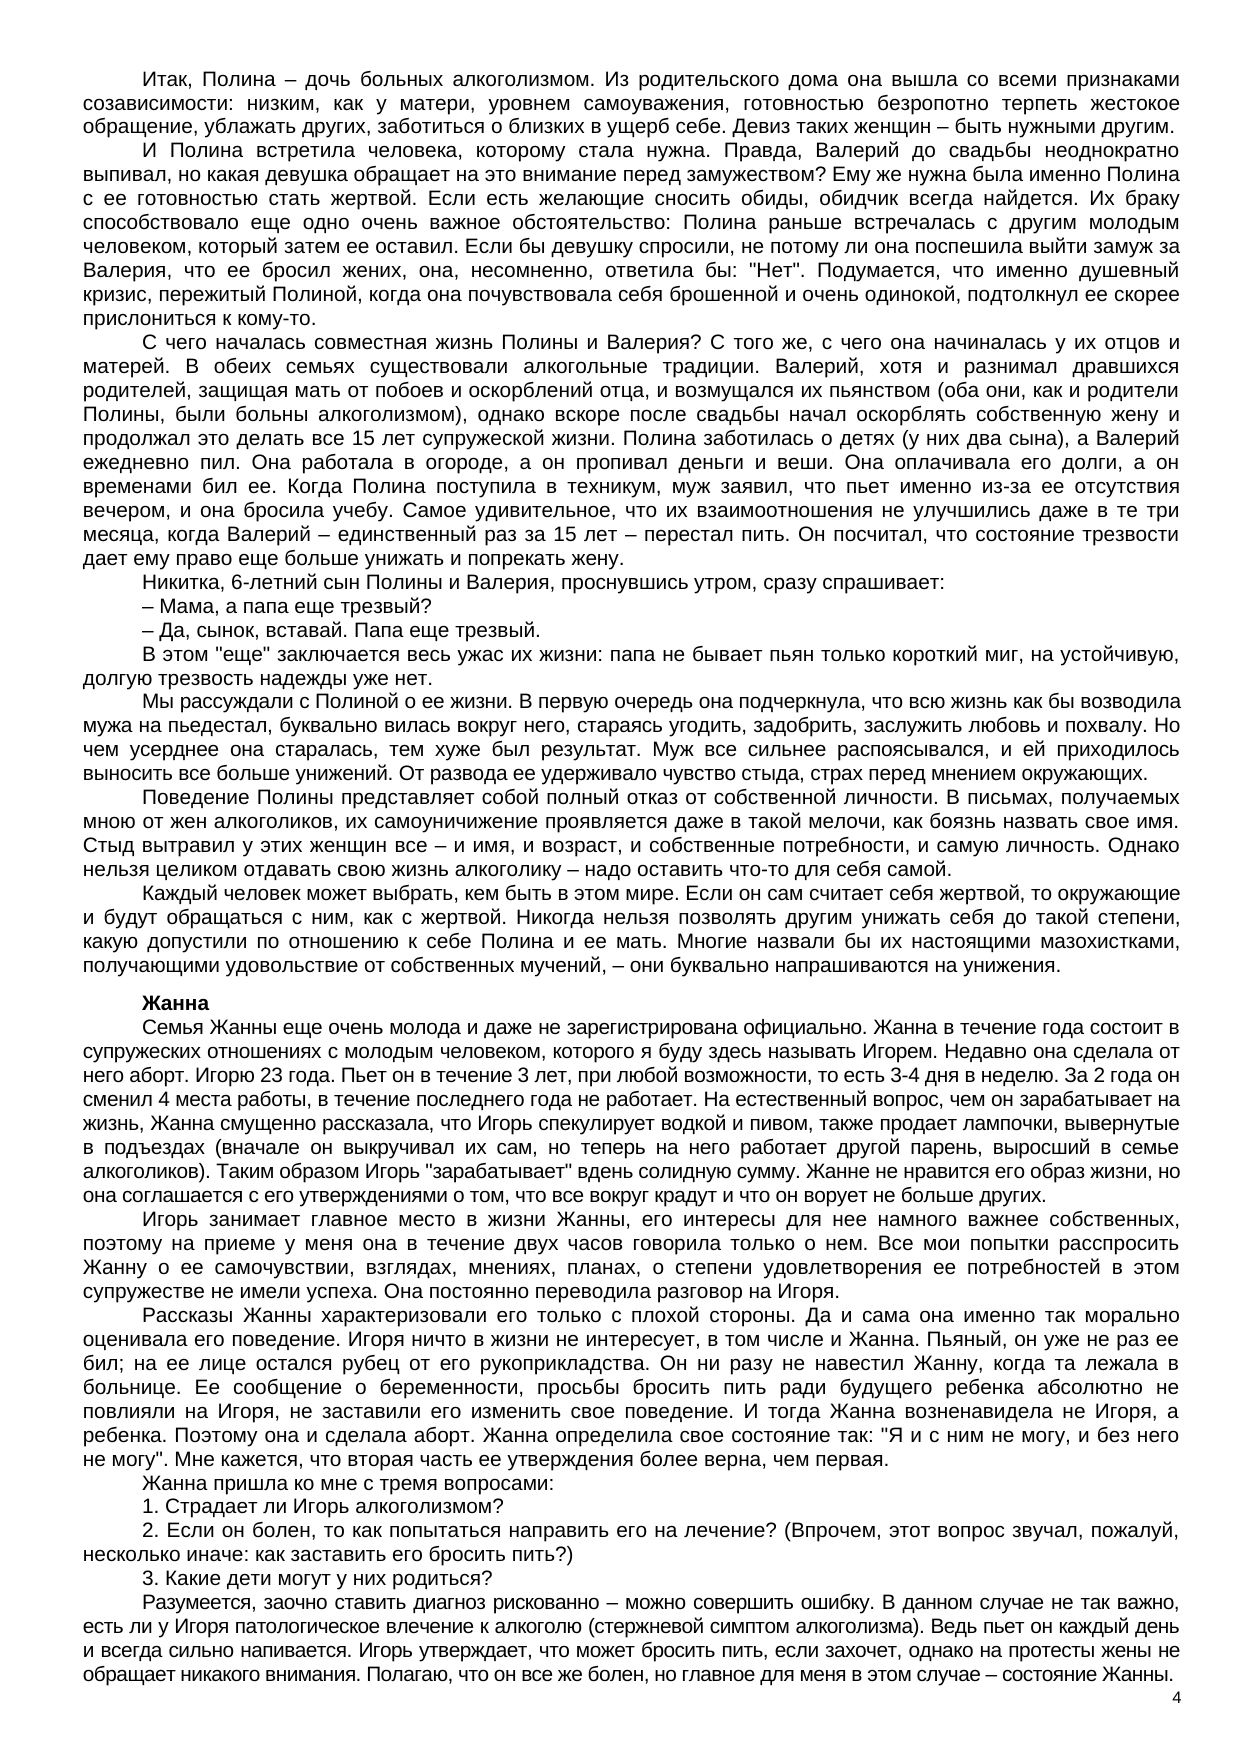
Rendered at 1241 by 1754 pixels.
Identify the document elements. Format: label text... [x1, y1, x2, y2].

text Игорь занимает главное место в жизни Жанны, его интересы для нее намного важнее собственных, поэтому на приеме у меня она в течение двух часов говорила только о нем. Все мои попытки расспросить Жанну о ее самочувствии, взглядах, мнениях, планах, о степени удовлетворения ее потребностей в этом супружестве не имели успеха. Она постоянно переводила разговор на Игоря. [83, 1207, 1181, 1303]
text Жанна [83, 991, 1181, 1015]
text – Мама, а папа еще трезвый? [83, 593, 1181, 617]
text 3. Какие дети могут у них родиться? [83, 1566, 1181, 1590]
text Семья Жанны еще очень молода и даже не зарегистрирована официально. Жанна в течение года состоит в супружеских отношениях с молодым человеком, которого я буду здесь называть Игорем. Недавно она сделала от него аборт. Игорю 23 года. Пьет он в течение 3 лет, при любой возможности, то есть 3-4 дня в неделю. За 2 года он сменил 4 места работы, в течение последнего года не работает. На естественный вопрос, чем он зарабатывает на жизнь, Жанна смущенно рассказала, что Игорь спекулирует водкой и пивом, также продает лампочки, вывернутые в подъездах (вначале он выкручивал их сам, но теперь на него работает другой парень, выросший в семье алкоголиков). Таким образом Игорь "зарабатывает" вдень солидную сумму. Жанне не нравится его образ жизни, но она соглашается с его утверждениями о том, что все вокруг крадут и что он ворует не больше других. [83, 1015, 1181, 1207]
text 2. Если он болен, то как попытаться направить его на лечение? (Впрочем, этот вопрос звучал, пожалуй, несколько иначе: как заставить его бросить пить?) [83, 1518, 1181, 1566]
text Никитка, 6-летний сын Полины и Валерия, проснувшись утром, сразу спрашивает: [83, 569, 1181, 593]
text Поведение Полины представляет собой полный отказ от собственной личности. В письмах, получаемых мною от жен алкоголиков, их самоуничижение проявляется даже в такой мелочи, как боязнь назвать свое имя. Стыд вытравил у этих женщин все – и имя, и возраст, и собственные потребности, и самую личность. Однако нельзя целиком отдавать свою жизнь алкоголику – надо оставить что-то для себя самой. [83, 785, 1181, 881]
text Разумеется, заочно ставить диагноз рискованно – можно совершить ошибку. В данном случае не так важно, есть ли у Игоря патологическое влечение к алкоголю (стержневой симптом алкоголизма). Ведь пьет он каждый день и всегда сильно напивается. Игорь утверждает, что может бросить пить, если захочет, однако на протесты жены не обращает никакого внимания. Полагаю, что он все же болен, но главное для меня в этом случае – состояние Жанны. [83, 1590, 1181, 1686]
text Жанна пришла ко мне с тремя вопросами: [83, 1470, 1181, 1494]
text Мы рассуждали с Полиной о ее жизни. В первую очередь она подчеркнула, что всю жизнь как бы возводила мужа на пьедестал, буквально вилась вокруг него, стараясь угодить, задобрить, заслужить любовь и похвалу. Но чем усерднее она старалась, тем хуже был результат. Муж все сильнее распоясывался, и ей приходилось выносить все больше унижений. От развода ее удерживало чувство стыда, страх перед мнением окружающих. [83, 689, 1181, 785]
text Каждый человек может выбрать, кем быть в этом мире. Если он сам считает себя жертвой, то окружающие и будут обращаться с ним, как с жертвой. Никогда нельзя позволять другим унижать себя до такой степени, какую допустили по отношению к себе Полина и ее мать. Многие назвали бы их настоящими мазохистками, получающими удовольствие от собственных мучений, – они буквально напрашиваются на унижения. [83, 881, 1181, 977]
text Итак, Полина – дочь больных алкоголизмом. Из родительского дома она вышла со всеми признаками созависимости: низким, как у матери, уровнем самоуважения, готовностью безропотно терпеть жестокое обращение, ублажать других, заботиться о близких в ущерб себе. Девиз таких женщин – быть нужными другим. [83, 66, 1181, 138]
text 1. Страдает ли Игорь алкоголизмом? [83, 1494, 1181, 1518]
text Рассказы Жанны характеризовали его только с плохой стороны. Да и сама она именно так морально оценивала его поведение. Игоря ничто в жизни не интересует, в том числе и Жанна. Пьяный, он уже не раз ее бил; на ее лице остался рубец от его рукоприкладства. Он ни разу не навестил Жанну, когда та лежала в больнице. Ее сообщение о беременности, просьбы бросить пить ради будущего ребенка абсолютно не повлияли на Игоря, не заставили его изменить свое поведение. И тогда Жанна возненавидела не Игоря, а ребенка. Поэтому она и сделала аборт. Жанна определила свое состояние так: "Я и с ним не могу, и без него не могу". Мне кажется, что вторая часть ее утверждения более верна, чем первая. [83, 1303, 1181, 1470]
text И Полина встретила человека, которому стала нужна. Правда, Валерий до свадьбы неоднократно выпивал, но какая девушка обращает на это внимание перед замужеством? Ему же нужна была именно Полина с ее готовностью стать жертвой. Если есть желающие сносить обиды, обидчик всегда найдется. Их браку способствовало еще одно очень важное обстоятельство: Полина раньше встречалась с другим молодым человеком, который затем ее оставил. Если бы девушку спросили, не потому ли она поспешила выйти замуж за Валерия, что ее бросил жених, она, несомненно, ответила бы: "Нет". Подумается, что именно душевный кризис, пережитый Полиной, когда она почувствовала себя брошенной и очень одинокой, подтолкнул ее скорее прислониться к кому-то. [83, 138, 1181, 330]
text – Да, сынок, вставай. Папа еще трезвый. [83, 617, 1181, 641]
text В этом "еще" заключается весь ужас их жизни: папа не бывает пьян только короткий миг, на устойчивую, долгую трезвость надежды уже нет. [83, 641, 1181, 689]
text С чего началась совместная жизнь Полины и Валерия? С того же, с чего она начиналась у их отцов и матерей. В обеих семьях существовали алкогольные традиции. Валерий, хотя и разнимал дравшихся родителей, защищая мать от побоев и оскорблений отца, и возмущался их пьянством (оба они, как и родители Полины, были больны алкоголизмом), однако вскоре после свадьбы начал оскорблять собственную жену и продолжал это делать все 15 лет супружеской жизни. Полина заботилась о детях (у них два сына), а Валерий ежедневно пил. Она работала в огороде, а он пропивал деньги и веши. Она оплачивала его долги, а он временами бил ее. Когда Полина поступила в техникум, муж заявил, что пьет именно из-за ее отсутствия вечером, и она бросила учебу. Самое удивительное, что их взаимоотношения не улучшились даже в те три месяца, когда Валерий – единственный раз за 15 лет – перестал пить. Он посчитал, что состояние трезвости дает ему право еще больше унижать и попрекать жену. [83, 330, 1181, 569]
